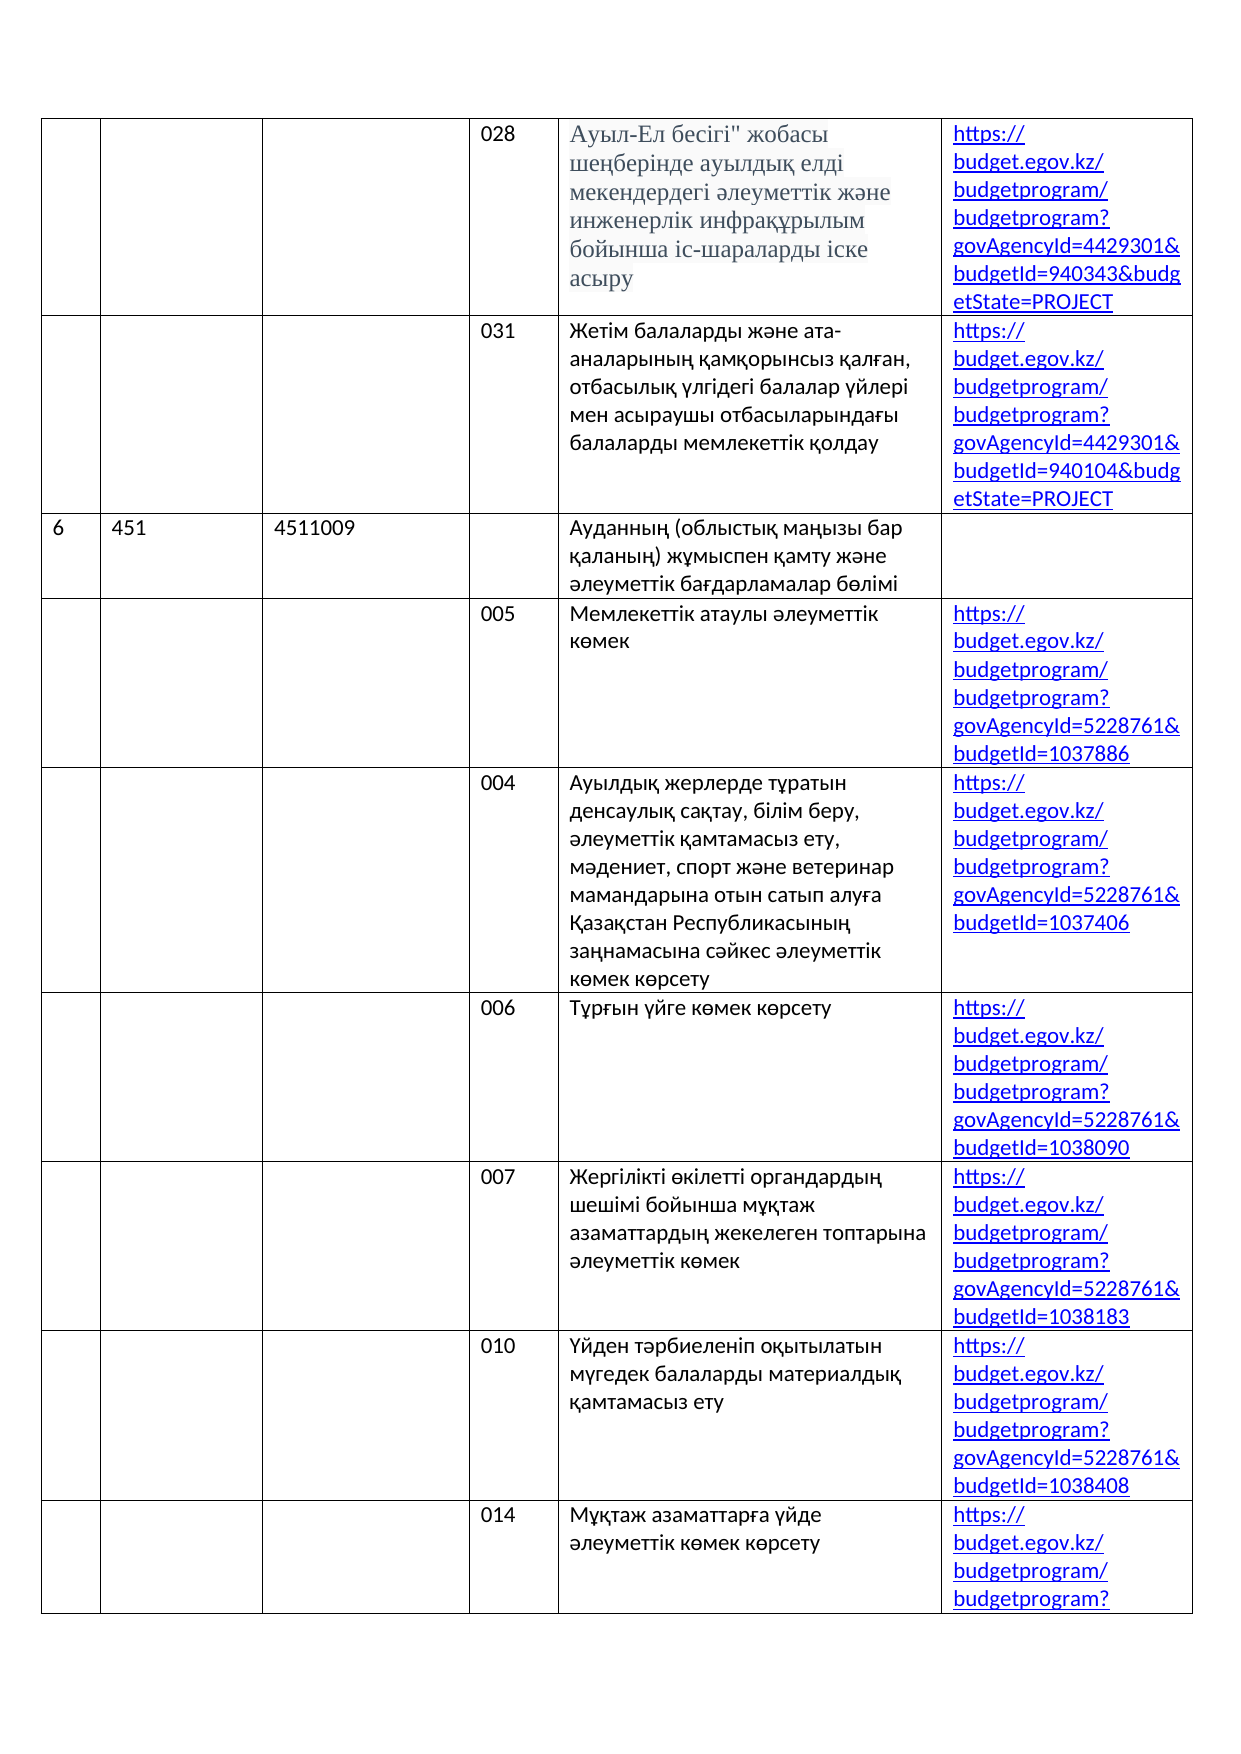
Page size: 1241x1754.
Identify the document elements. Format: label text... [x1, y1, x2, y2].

table_cell https://budget.egov.kz/budgetprogram/budgetprogram?govAgencyId=5228761&budgetId=1037886 [942, 599, 1192, 767]
table_cell [101, 768, 262, 992]
table_cell [263, 316, 469, 512]
table_cell https://budget.egov.kz/budgetprogram/budgetprogram?govAgencyId=4429301&budgetId=940343&budgetState=PROJECT [942, 119, 1192, 315]
table_cell [101, 993, 262, 1161]
table_cell [470, 514, 558, 598]
table_cell [42, 993, 100, 1161]
table_cell [101, 1501, 262, 1613]
table_cell Тұрғын үйге көмек көрсету [559, 993, 941, 1161]
table_cell Ауылдық жерлерде тұратын денсаулық сақтау, білім беру, әлеуметтік қамтамасыз ету, мәдениет, спорт және ветеринар мамандарына отын сатып алуға Қазақстан Республикасының заңнамасына сәйкес әлеуметтік көмек көрсету [559, 768, 941, 992]
table_cell Мемлекеттік атаулы әлеуметтік көмек [559, 599, 941, 767]
table_cell [42, 1331, 100, 1499]
table_cell 006 [470, 993, 558, 1161]
table_cell [263, 1501, 469, 1613]
table_cell [101, 1162, 262, 1330]
table_cell [101, 316, 262, 512]
table_cell Ауданның (облыстық маңызы бар қаланың) жұмыспен қамту және әлеуметтік бағдарламалар бөлімі [559, 514, 941, 598]
table_cell [42, 316, 100, 512]
table_cell Үйден тәрбиеленіп оқытылатын мүгедек балаларды материалдық қамтамасыз ету [559, 1331, 941, 1499]
table_cell 004 [470, 768, 558, 992]
table_cell https://budget.egov.kz/budgetprogram/budgetprogram?govAgencyId=5228761&budgetId=1038090 [942, 993, 1192, 1161]
table_cell [42, 768, 100, 992]
table_cell 451 [101, 514, 262, 598]
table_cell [942, 1501, 1192, 1613]
table_cell 014 [470, 1501, 558, 1613]
table_cell [42, 1501, 100, 1613]
table_cell 007 [470, 1162, 558, 1330]
table_cell Ауыл-Ел бесігі" жобасы шеңберінде ауылдық елді мекендердегі әлеуметтік және инженерлік инфрақұрылым бойынша іс-шараларды іске асыру [559, 119, 941, 315]
table_cell [101, 1331, 262, 1499]
table_cell [263, 1331, 469, 1499]
table_cell 031 [470, 316, 558, 512]
table_cell [42, 599, 100, 767]
table_cell [942, 514, 1192, 598]
table_cell Жергілікті өкілетті органдардың шешімі бойынша мұқтаж азаматтардың жекелеген топтарына әлеуметтік көмек [559, 1162, 941, 1330]
table_cell [42, 1162, 100, 1330]
table_cell https://budget.egov.kz/budgetprogram/budgetprogram?govAgencyId=5228761&budgetId=1038408 [942, 1331, 1192, 1499]
table_cell 028 [470, 119, 558, 315]
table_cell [559, 1501, 941, 1613]
table_cell https://budget.egov.kz/budgetprogram/budgetprogram?govAgencyId=4429301&budgetId=940104&budgetState=PROJECT [942, 316, 1192, 512]
table_cell 010 [470, 1331, 558, 1499]
table_cell [263, 768, 469, 992]
table_cell [263, 993, 469, 1161]
table_cell 6 [42, 514, 100, 598]
table_cell Жетім балаларды және ата-аналарының қамқорынсыз қалған, отбасылық үлгідегі балалар үйлері мен асыраушы отбасыларындағы балаларды мемлекеттік қолдау [559, 316, 941, 512]
table_cell [263, 1162, 469, 1330]
table_cell [101, 119, 262, 315]
table_cell 4511009 [263, 514, 469, 598]
table_cell [263, 599, 469, 767]
table_cell [101, 599, 262, 767]
table_cell [263, 119, 469, 315]
table_cell [42, 119, 100, 315]
table_cell 005 [470, 599, 558, 767]
table_cell https://budget.egov.kz/budgetprogram/budgetprogram?govAgencyId=5228761&budgetId=1037406 [942, 768, 1192, 992]
table_cell https://budget.egov.kz/budgetprogram/budgetprogram?govAgencyId=5228761&budgetId=1038183 [942, 1162, 1192, 1330]
